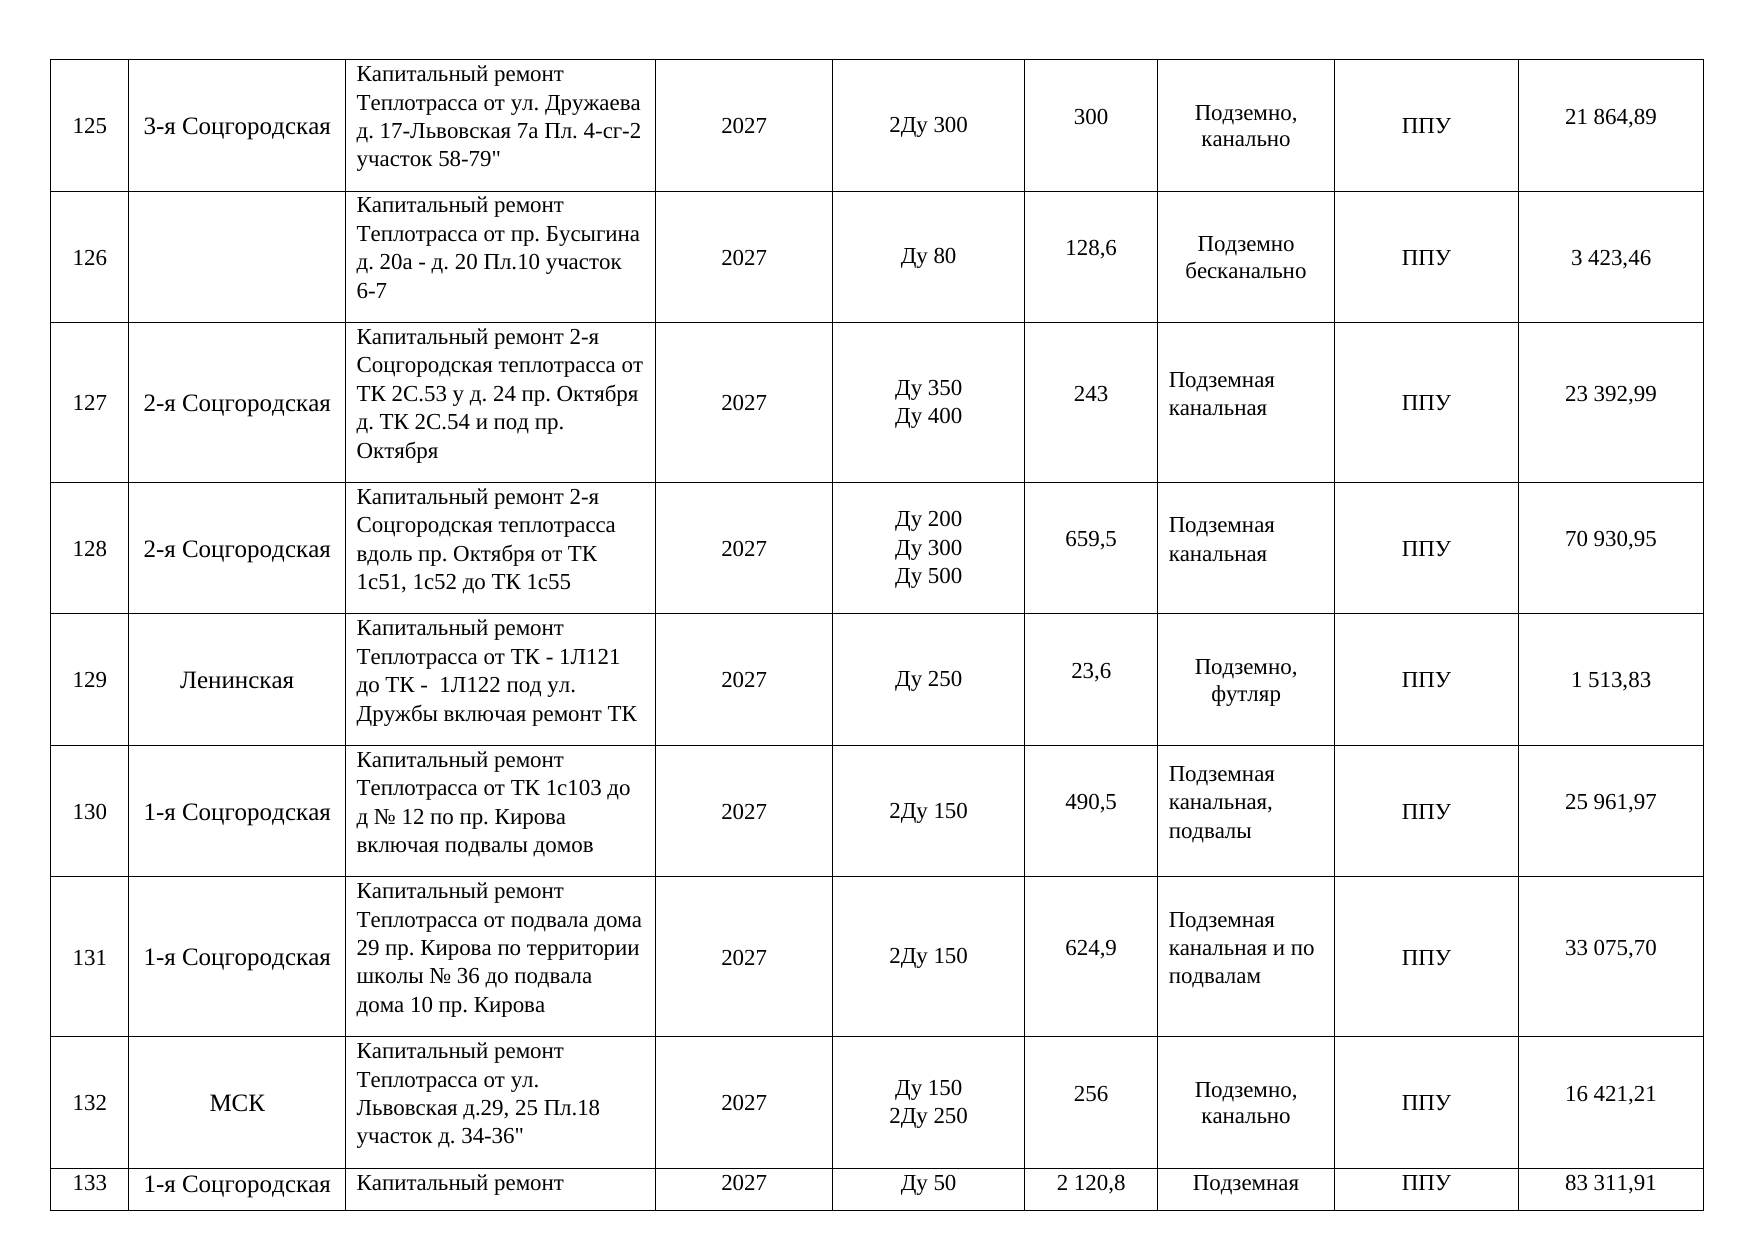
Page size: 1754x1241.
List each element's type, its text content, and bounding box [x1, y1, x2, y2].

table_cell ППУ [1335, 60, 1518, 191]
table_cell 490,5 [1025, 746, 1157, 876]
table_cell 23,6 [1025, 614, 1157, 745]
table_cell 125 [51, 60, 128, 191]
table_cell 132 [51, 1037, 128, 1168]
table_cell 2027 [656, 1169, 832, 1209]
table_cell 2027 [656, 614, 832, 745]
table_cell Подземно бесканально [1158, 192, 1334, 322]
table_cell 16 421,21 [1519, 1037, 1703, 1168]
table_cell ППУ [1335, 1169, 1518, 1209]
table_cell Капитальный ремонт Теплотрасса от ТК - 1Л121 до ТК - 1Л122 под ул. Дружбы включая ремонт ТК [346, 614, 655, 745]
table_cell 300 [1025, 60, 1157, 191]
table_cell ППУ [1335, 614, 1518, 745]
table_cell 70 930,95 [1519, 483, 1703, 613]
table_cell Капитальный ремонт Теплотрасса от ул. Львовская д.29, 25 Пл.18 участок д. 34-36" [346, 1037, 655, 1168]
table_cell Ду 350 Ду 400 [833, 323, 1024, 482]
table_cell Капитальный ремонт Теплотрасса от ул. Дружаева д. 17-Львовская 7а Пл. 4-сг-2 участок 58-79" [346, 60, 655, 191]
table_cell 1-я Соцгородская [129, 746, 345, 876]
table_cell Ду 80 [833, 192, 1024, 322]
table_cell Подземная канальная, подвалы [1158, 746, 1334, 876]
table_cell 1-я Соцгородская [129, 1169, 345, 1209]
table_cell ППУ [1335, 483, 1518, 613]
table_cell 2027 [656, 877, 832, 1036]
table_cell 2027 [656, 483, 832, 613]
table_cell Подземная канальная [1158, 323, 1334, 482]
table_cell ППУ [1335, 877, 1518, 1036]
table_cell 2027 [656, 192, 832, 322]
table_cell 2027 [656, 1037, 832, 1168]
table_cell 659,5 [1025, 483, 1157, 613]
table_cell Подземно, канально [1158, 60, 1334, 191]
table_cell ППУ [1335, 192, 1518, 322]
table_cell 2Ду 150 [833, 877, 1024, 1036]
table_cell 129 [51, 614, 128, 745]
table_cell Подземно, канально [1158, 1037, 1334, 1168]
table_cell ППУ [1335, 746, 1518, 876]
table_cell Капитальный ремонт Теплотрасса от подвала дома 29 пр. Кирова по территории школы № 36 до подвала дома 10 пр. Кирова [346, 877, 655, 1036]
table_cell 624,9 [1025, 877, 1157, 1036]
table_cell 83 311,91 [1519, 1169, 1703, 1209]
table_cell 128 [51, 483, 128, 613]
table_cell Ду 50 Ду 150 [833, 1169, 1024, 1209]
table_cell 131 [51, 877, 128, 1036]
table_cell Ду 200 Ду 300 Ду 500 [833, 483, 1024, 613]
table_cell 3-я Соцгородская [129, 60, 345, 191]
table_cell 243 [1025, 323, 1157, 482]
table_cell Подземно, футляр [1158, 614, 1334, 745]
table_cell 128,6 [1025, 192, 1157, 322]
table_cell 2 120,8 [1025, 1169, 1157, 1209]
table_cell 1-я Соцгородская [129, 877, 345, 1036]
table_cell Ленинская [129, 614, 345, 745]
table_cell Капитальный ремонт Теплотрасса от пр. Бусыгина д. 20а - д. 20 Пл.10 участок 6-7 [346, 192, 655, 322]
table_cell 33 075,70 [1519, 877, 1703, 1036]
table_cell 130 [51, 746, 128, 876]
table_cell 2Ду 300 [833, 60, 1024, 191]
table_cell 2027 [656, 323, 832, 482]
table_cell Ду 150 2Ду 250 [833, 1037, 1024, 1168]
table_cell 25 961,97 [1519, 746, 1703, 876]
table_cell 2-я Соцгородская [129, 483, 345, 613]
table_cell 2-я Соцгородская [129, 323, 345, 482]
table_cell 23 392,99 [1519, 323, 1703, 482]
table_cell 21 864,89 [1519, 60, 1703, 191]
table_cell ППУ [1335, 323, 1518, 482]
table_cell 126 [51, 192, 128, 322]
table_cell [346, 1169, 655, 1209]
table_cell 2Ду 150 [833, 746, 1024, 876]
table_cell 1 513,83 [1519, 614, 1703, 745]
table_cell Капитальный ремонт 2-я Соцгородская теплотрасса от ТК 2С.53 у д. 24 пр. Октября д. ТК 2С.54 и под пр. Октября [346, 323, 655, 482]
table_cell [129, 192, 345, 322]
table_cell 2027 [656, 60, 832, 191]
table_cell Подземная канальная и по подвалам [1158, 877, 1334, 1036]
table_cell Подземная канальная [1158, 483, 1334, 613]
table_cell 133 [51, 1169, 128, 1209]
table_cell ППУ [1335, 1037, 1518, 1168]
table_cell Подземная канальная [1158, 1169, 1334, 1209]
table_cell 2027 [656, 746, 832, 876]
table_cell Ду 250 [833, 614, 1024, 745]
table_cell Капитальный ремонт Теплотрасса от ТК 1с103 до д № 12 по пр. Кирова включая подвалы домов [346, 746, 655, 876]
table_cell Капитальный ремонт 2-я Соцгородская теплотрасса вдоль пр. Октября от ТК 1с51, 1с52 до ТК 1с55 [346, 483, 655, 613]
table_cell 3 423,46 [1519, 192, 1703, 322]
table_cell МСК [129, 1037, 345, 1168]
table_cell 256 [1025, 1037, 1157, 1168]
table_cell 127 [51, 323, 128, 482]
